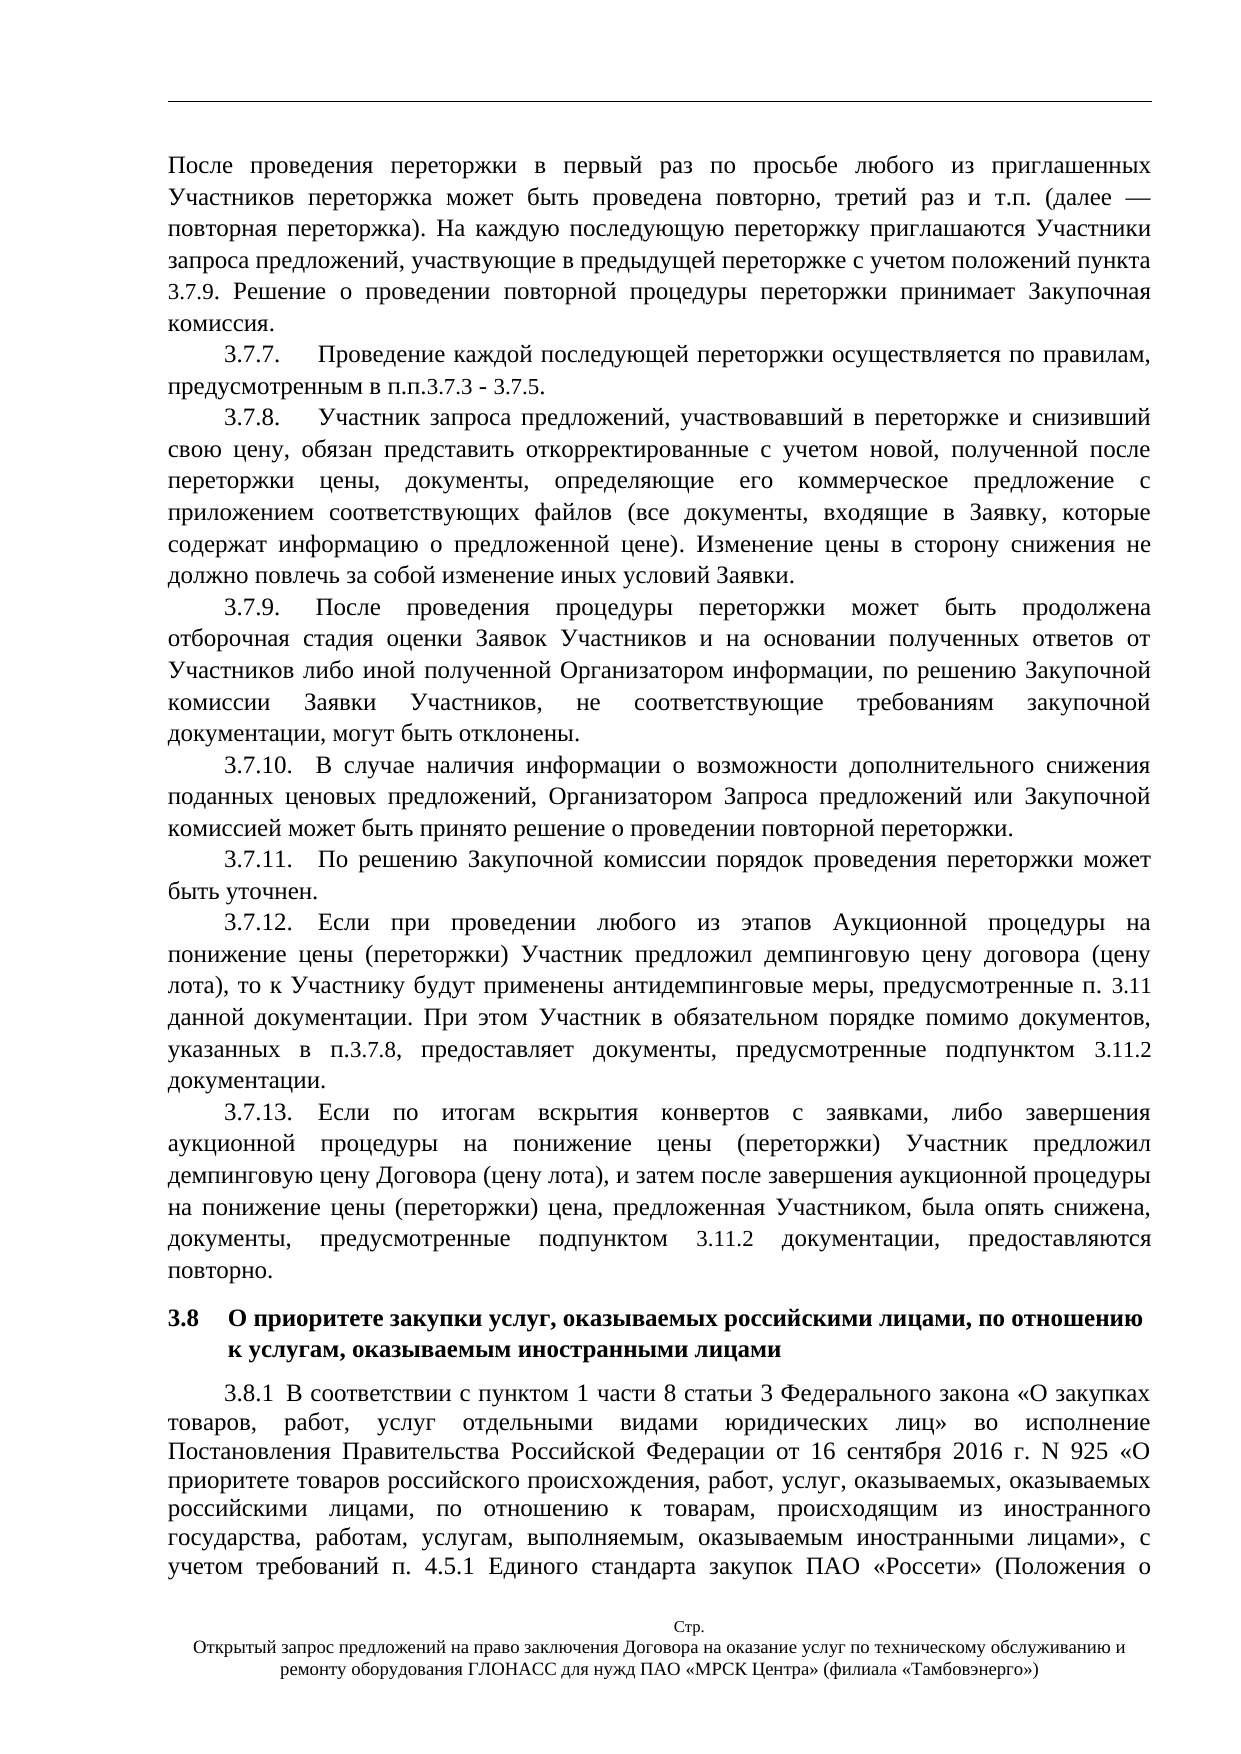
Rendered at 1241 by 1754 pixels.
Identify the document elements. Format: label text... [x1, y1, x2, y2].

list Участник запроса предложений, участвовавший в переторжке и снизивший свою цену, обязан представить откорректированные с учетом новой, полученной после переторжки цены, документы, определяющие его коммерческое предложение с приложением соответствующих файлов (все документы, входящие в Заявку, которые содержат информацию о предложенной цене). Изменение цены в сторону снижения не должно повлечь за собой изменение иных условий Заявки. [168, 402, 1152, 589]
list Проведение каждой последующей переторжки осуществляется по правилам, предусмотренным в п.п.3.7.3 - 3.7.5. [168, 339, 1152, 400]
list Если по итогам вскрытия конвертов с заявками, либо завершения аукционной процедуры на понижение цены (переторжки) Участник предложил демпинговую цену Договора (цену лота), и затем после завершения аукционной процедуры на понижение цены (переторжки) цена, предложенная Участником, была опять снижена, документы, предусмотренные подпунктом 3.11.2 документации, предоставляются повторно. [168, 1097, 1152, 1283]
list В случае наличия информации о возможности дополнительного снижения поданных ценовых предложений, Организатором Запроса предложений или Закупочной комиссией может быть принято решение о проведении повторной переторжки. [168, 750, 1152, 842]
list По решению Закупочной комиссии порядок проведения переторжки может быть уточнен. [168, 844, 1152, 905]
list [168, 150, 1152, 337]
subtitle О приоритете закупки услуг, оказываемых российскими лицами, по отношению к услугам, оказываемым иностранными лицами [168, 1303, 1152, 1363]
list После проведения процедуры переторжки может быть продолжена отборочная стадия оценки Заявок Участников и на основании полученных ответов от Участников либо иной полученной Организатором информации, по решению Закупочной комиссии Заявки Участников, не соответствующие требованиям закупочной документации, могут быть отклонены. [168, 592, 1152, 747]
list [168, 1378, 1152, 1580]
list Если при проведении любого из этапов Аукционной процедуры на понижение цены (переторжки) Участник предложил демпинговую цену договора (цену лота), то к Участнику будут применены антидемпинговые меры, предусмотренные п. 3.11 данной документации. При этом Участник в обязательном порядке помимо документов, указанных в п.3.7.8, предоставляет документы, предусмотренные подпунктом 3.11.2 документации. [168, 907, 1152, 1094]
